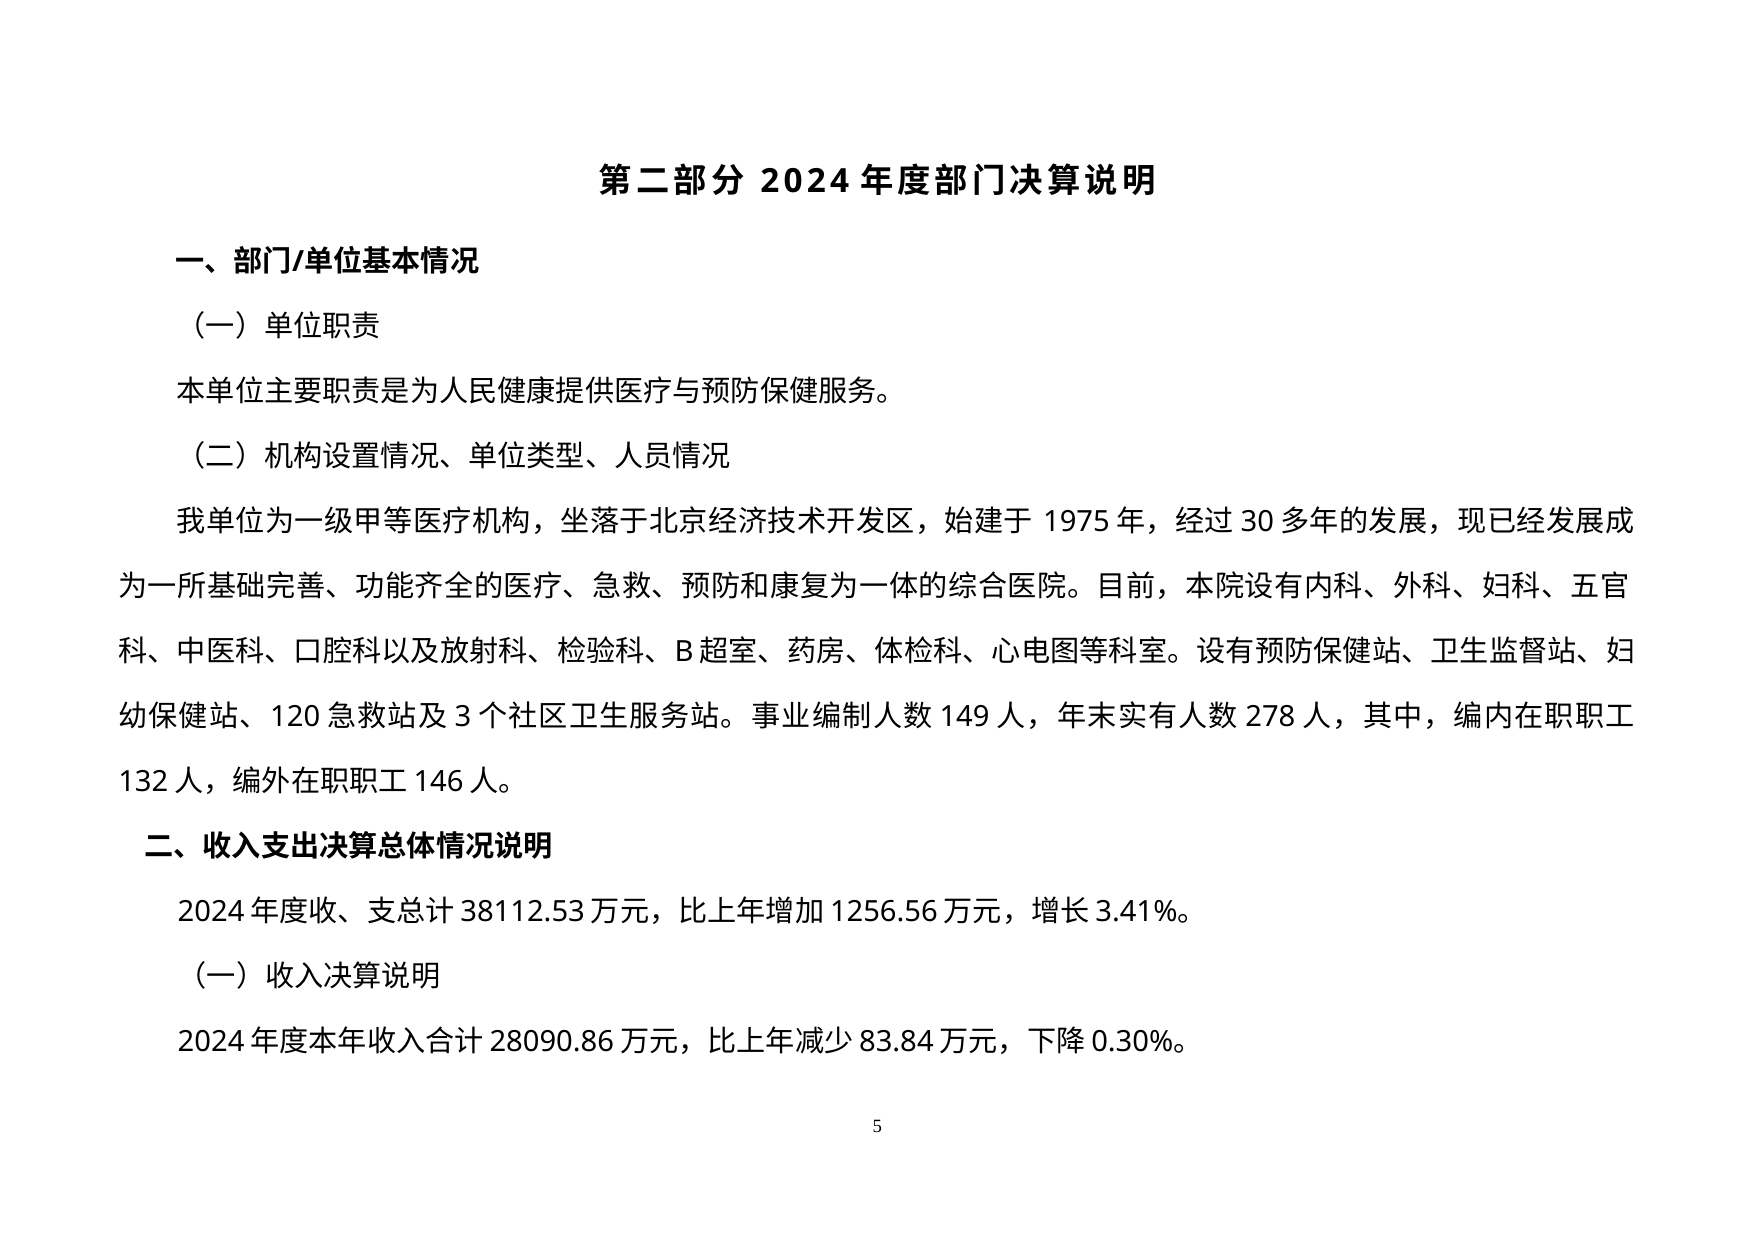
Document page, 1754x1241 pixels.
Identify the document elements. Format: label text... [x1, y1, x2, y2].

text 2024年度收、支总计38112.53万元，比上年增加1256.56万元，增长3.41%。 [118, 877, 1636, 942]
text （一）单位职责 [118, 292, 1636, 357]
text 第二部分 2024年度部门决算说明 [118, 145, 1636, 210]
text （一）收入决算说明 [118, 942, 1636, 1007]
text 二、收入支出决算总体情况说明 [118, 812, 1636, 877]
text 2024年度本年收入合计28090.86万元，比上年减少83.84万元，下降0.30%。 [118, 1007, 1636, 1072]
text 我单位为一级甲等医疗机构，坐落于北京经济技术开发区，始建于1975年，经过30多年的发展，现已经发展成为一所基础完善、功能齐全的医疗、急救、预防和康复为一体的综合医院。目前，本院设有内科、外科、妇科、五官科、中医科、口腔科以及放射科、检验科、B超室、药房、体检科、心电图等科室。设有预防保健站、卫生监督站、妇幼保健站、120急救站及3个社区卫生服务站。事业编制人数149人，年末实有人数278人，其中，编内在职职工132人，编外在职职工146人。 [118, 487, 1636, 812]
text 一、部门/单位基本情况 [118, 227, 1636, 292]
text （二）机构设置情况、单位类型、人员情况 [118, 422, 1636, 487]
text 本单位主要职责是为人民健康提供医疗与预防保健服务。 [118, 357, 1636, 422]
